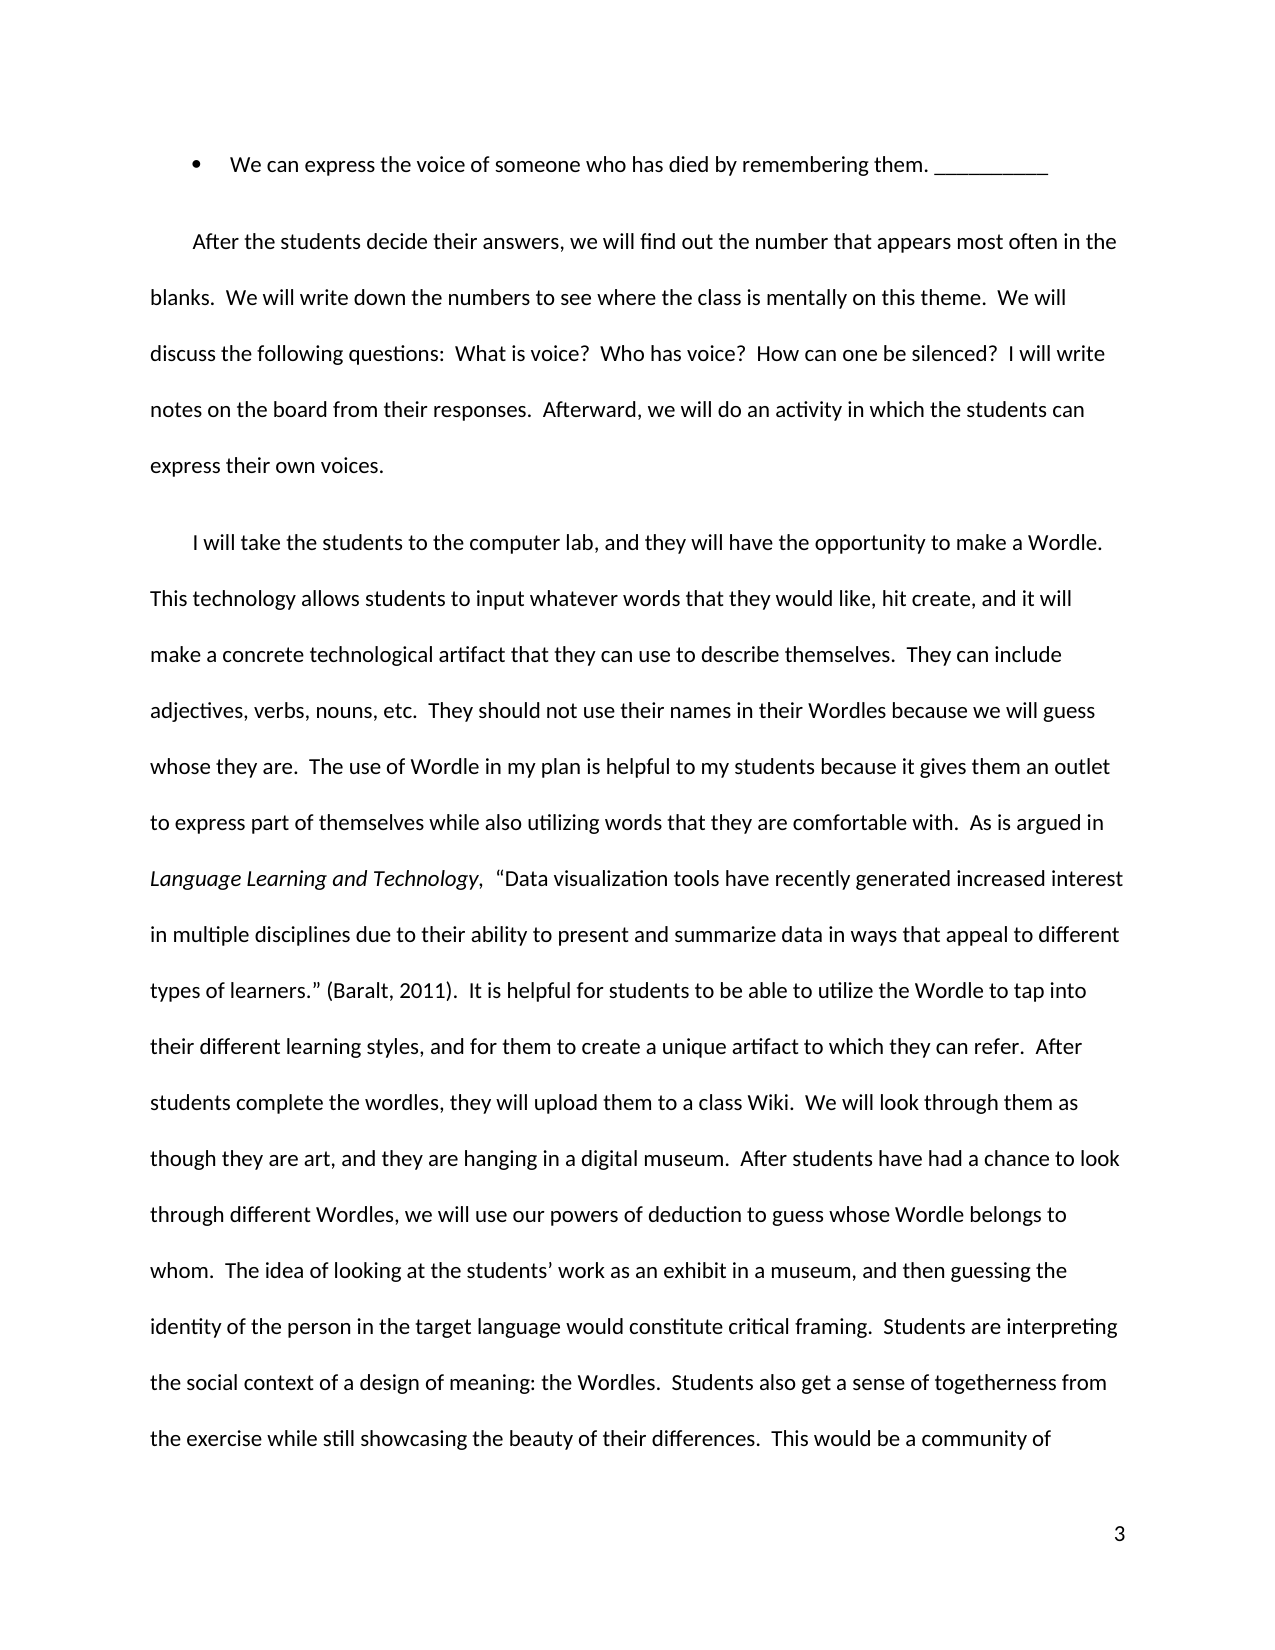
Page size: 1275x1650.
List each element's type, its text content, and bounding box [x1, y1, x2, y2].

list We can express the voice of someone who has died by remembering them. __________ [192, 150, 1125, 178]
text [150, 528, 1125, 1453]
text After the students decide their answers, we will find out the number that appears most often in the blanks. We will write down the numbers to see where the class is mentally on this theme. We will discuss the following questions: What is voice? Who has voice? How can one be silenced? I will write notes on the board from their responses. Afterward, we will do an activity in which the students can express their own voices. [150, 227, 1125, 479]
